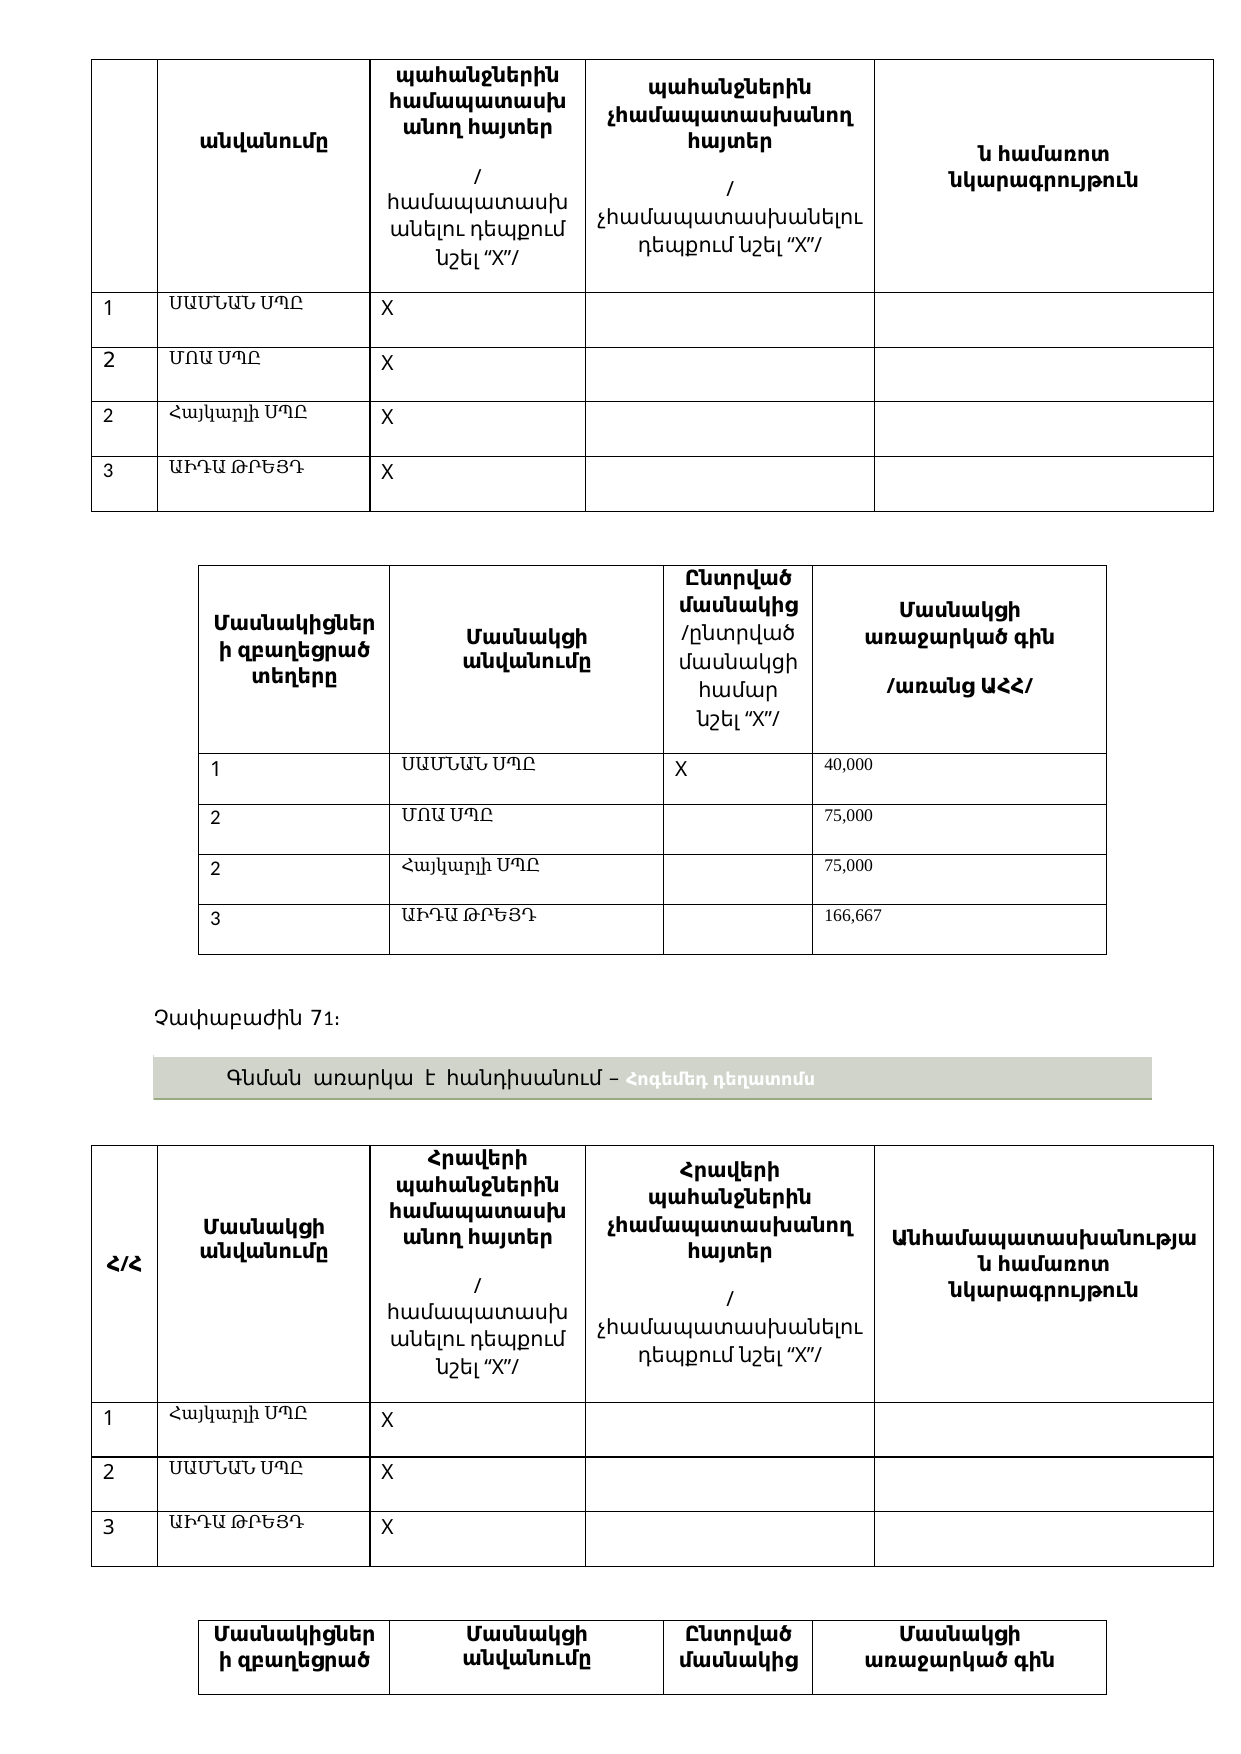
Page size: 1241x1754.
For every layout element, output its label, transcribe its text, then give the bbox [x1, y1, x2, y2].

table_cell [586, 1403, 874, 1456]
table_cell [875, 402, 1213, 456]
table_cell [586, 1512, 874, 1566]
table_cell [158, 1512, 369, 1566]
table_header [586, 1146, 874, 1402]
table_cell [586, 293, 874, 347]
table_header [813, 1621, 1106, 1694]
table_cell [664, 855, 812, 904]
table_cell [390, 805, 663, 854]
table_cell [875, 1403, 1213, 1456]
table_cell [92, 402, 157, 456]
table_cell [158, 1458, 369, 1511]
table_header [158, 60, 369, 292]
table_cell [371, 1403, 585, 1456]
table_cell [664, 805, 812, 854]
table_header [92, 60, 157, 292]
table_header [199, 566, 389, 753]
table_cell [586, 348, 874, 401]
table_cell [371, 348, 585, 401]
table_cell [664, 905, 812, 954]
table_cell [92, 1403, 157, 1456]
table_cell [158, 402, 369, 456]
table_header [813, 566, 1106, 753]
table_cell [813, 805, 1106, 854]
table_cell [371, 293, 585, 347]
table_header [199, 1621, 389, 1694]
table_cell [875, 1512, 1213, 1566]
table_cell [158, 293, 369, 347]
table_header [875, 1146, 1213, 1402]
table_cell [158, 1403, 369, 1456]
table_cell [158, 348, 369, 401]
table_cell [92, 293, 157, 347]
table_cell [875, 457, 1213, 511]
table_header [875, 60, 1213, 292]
text Գնման առարկա է հանդիսանում – Հոգեմեդ դեղատոմս [153, 1056, 1152, 1100]
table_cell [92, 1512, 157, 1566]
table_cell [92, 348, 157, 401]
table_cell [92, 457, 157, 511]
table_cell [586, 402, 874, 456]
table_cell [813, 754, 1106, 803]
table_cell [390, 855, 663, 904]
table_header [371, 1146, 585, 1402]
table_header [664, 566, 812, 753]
text Չափաբաժին 71։ [153, 1005, 1152, 1030]
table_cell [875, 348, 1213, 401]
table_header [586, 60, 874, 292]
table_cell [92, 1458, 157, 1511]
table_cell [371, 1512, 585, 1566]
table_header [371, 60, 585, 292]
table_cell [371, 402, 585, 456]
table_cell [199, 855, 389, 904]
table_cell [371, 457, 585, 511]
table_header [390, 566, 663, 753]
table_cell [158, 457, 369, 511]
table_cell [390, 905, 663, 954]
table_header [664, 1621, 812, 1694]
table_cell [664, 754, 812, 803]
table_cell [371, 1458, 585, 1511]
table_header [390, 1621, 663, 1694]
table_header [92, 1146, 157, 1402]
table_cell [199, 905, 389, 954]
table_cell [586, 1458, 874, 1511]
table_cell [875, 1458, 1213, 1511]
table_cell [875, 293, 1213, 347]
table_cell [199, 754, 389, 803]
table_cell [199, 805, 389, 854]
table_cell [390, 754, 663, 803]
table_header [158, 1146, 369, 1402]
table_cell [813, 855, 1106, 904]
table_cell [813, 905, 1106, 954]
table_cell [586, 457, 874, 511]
